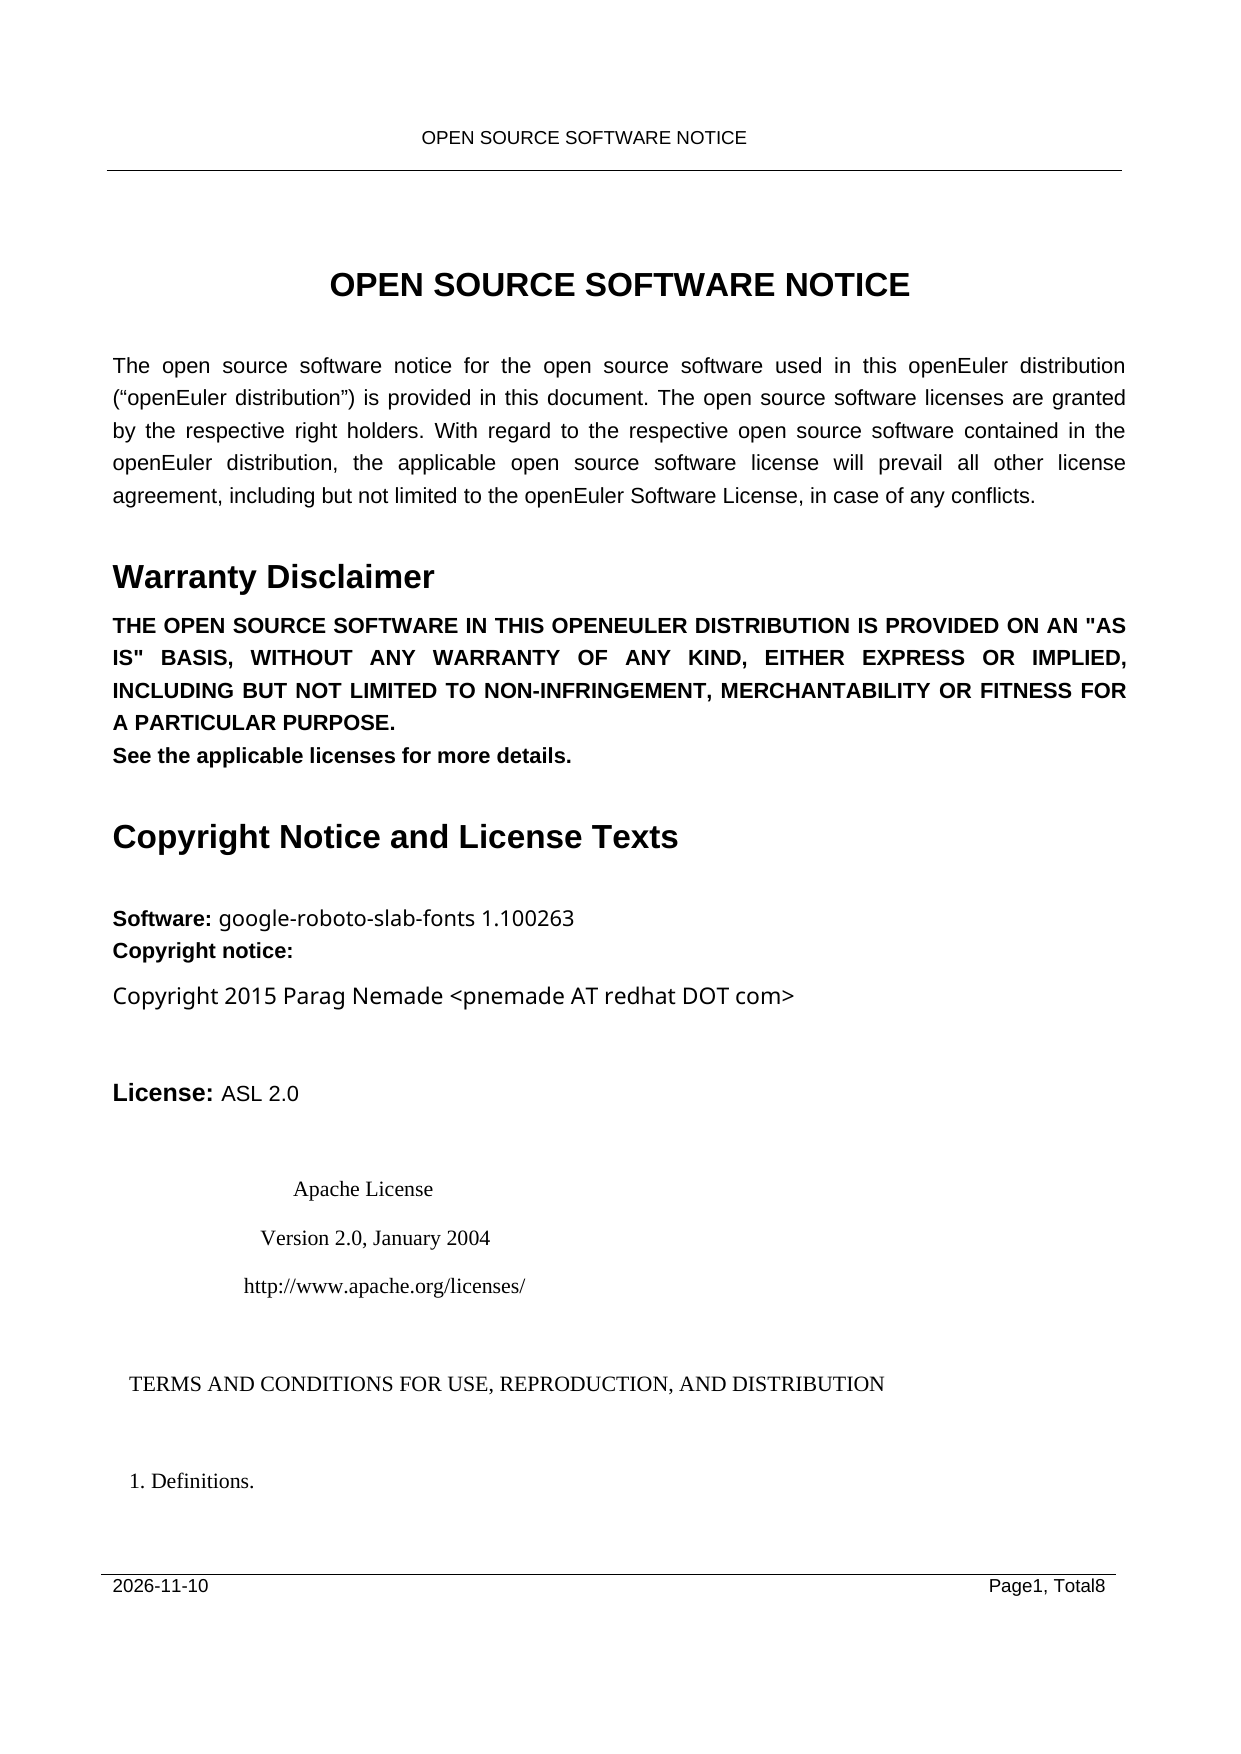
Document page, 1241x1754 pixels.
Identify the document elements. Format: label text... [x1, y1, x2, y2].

text License: ASL 2.0 [112, 1077, 1128, 1109]
text Software: google-roboto-slab-fonts 1.100263 [112, 901, 1128, 934]
text THE OPEN SOURCE SOFTWARE IN THIS OPENEULER DISTRIBUTION IS PROVIDED ON AN "AS IS" BASIS, WITHOUT ANY WARRANTY OF ANY KIND, EITHER EXPRESS OR IMPLIED, INCLUDING BUT NOT LIMITED TO NON-INFRINGEMENT, MERCHANTABILITY OR FITNESS FOR A PARTICULAR PURPOSE. See the applicable licenses for more details. [112, 609, 1128, 771]
text Copyright 2015 Parag Nemade <pnemade AT redhat DOT com> [112, 979, 1128, 1060]
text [112, 1123, 1128, 1497]
text Copyright notice: [112, 934, 1128, 966]
text OPEN SOURCE SOFTWARE NOTICE [112, 251, 1128, 316]
text Warranty Disclaimer [112, 544, 1128, 609]
text The open source software notice for the open source software used in this openEuler distribution (“openEuler distribution”) is provided in this document. The open source software licenses are granted by the respective right holders. With regard to the respective open source software contained in the openEuler distribution, the applicable open source software license will prevail all other license agreement, including but not limited to the openEuler Software License, in case of any conflicts. [112, 349, 1128, 511]
text Copyright Notice and License Texts [112, 804, 1128, 869]
